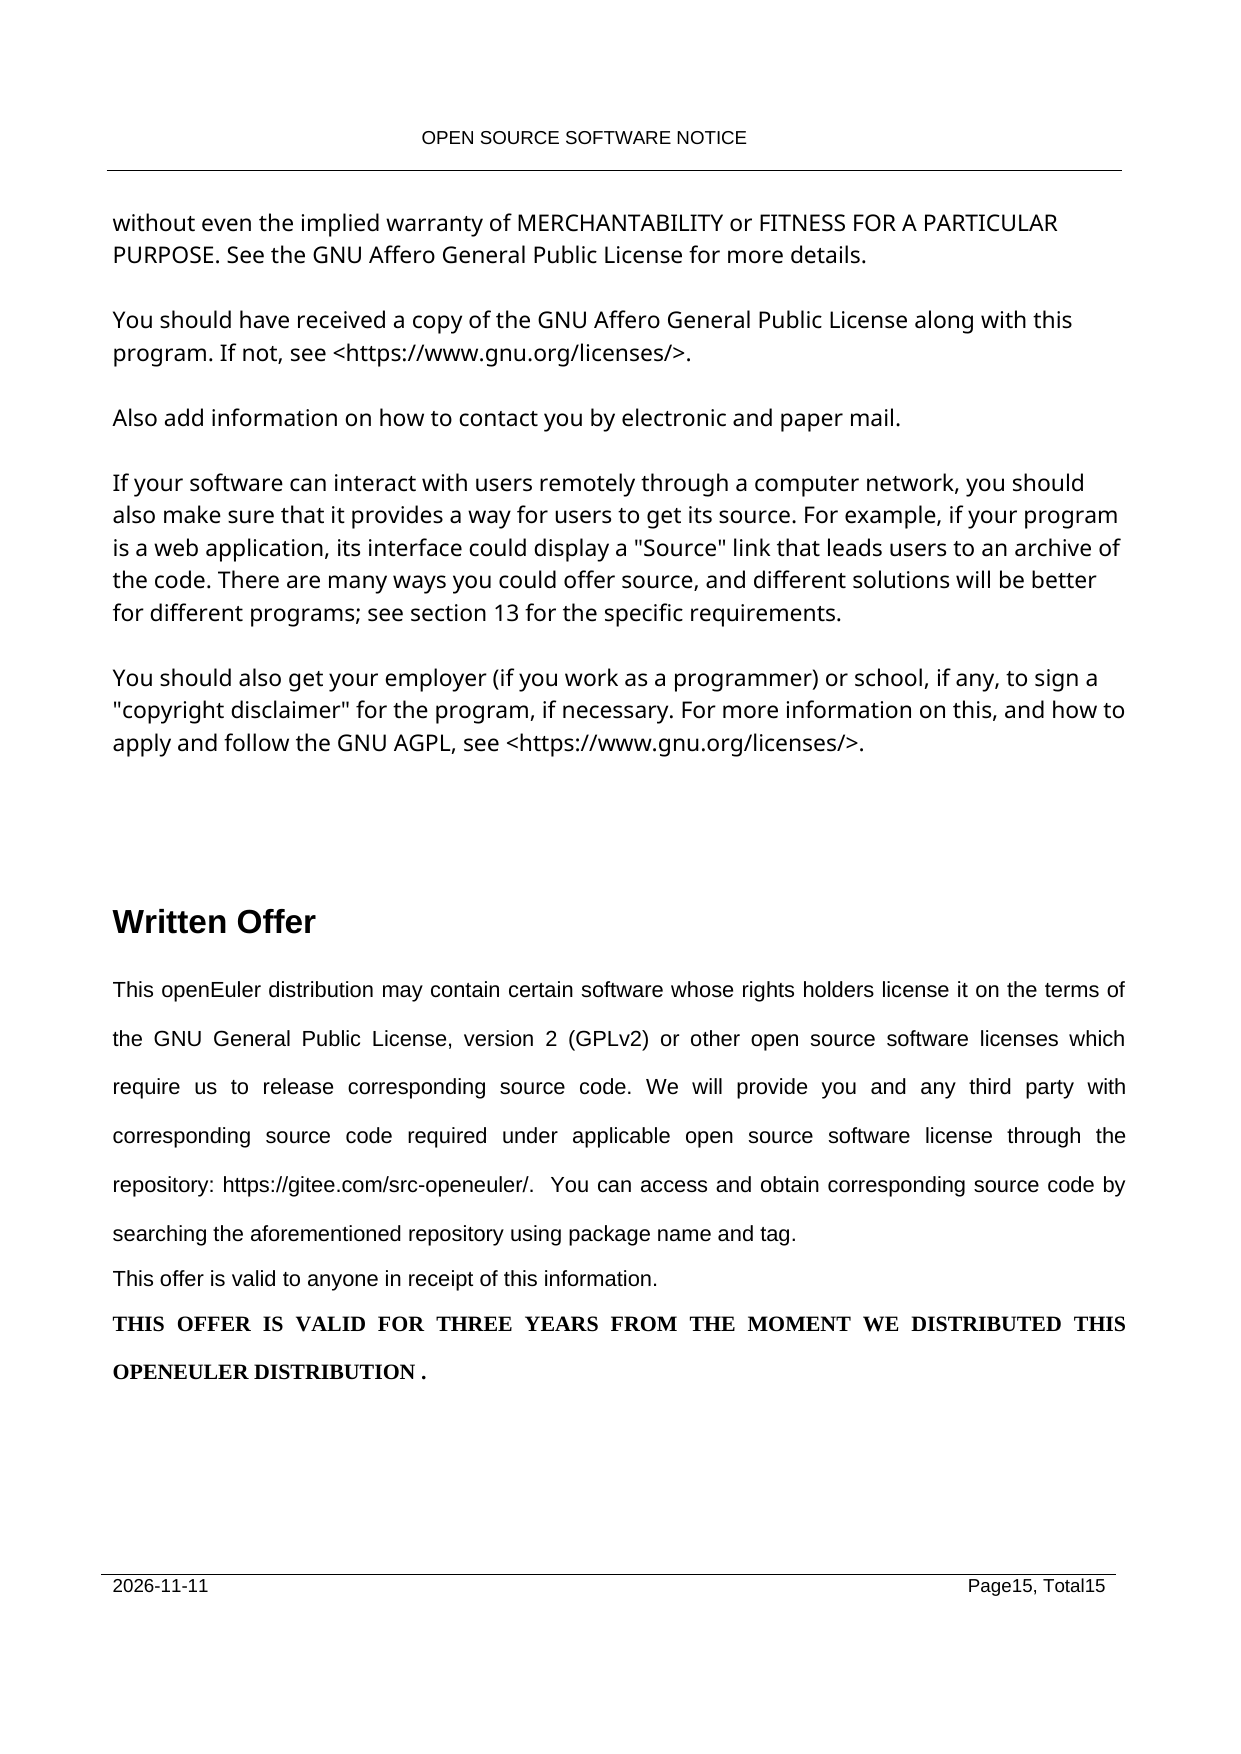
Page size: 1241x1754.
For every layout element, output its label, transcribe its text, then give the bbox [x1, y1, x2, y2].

text This openEuler distribution may contain certain software whose rights holders license it on the terms of the GNU General Public License, version 2 (GPLv2) or other open source software licenses which require us to release corresponding source code. We will provide you and any third party with corresponding source code required under applicable open source software license through the repository: https://gitee.com/src-openeuler/. You can access and obtain corresponding source code by searching the aforementioned repository using package name and tag. [112, 973, 1128, 1249]
text Also add information on how to contact you by electronic and paper mail. [112, 401, 1128, 434]
text Written Offer [112, 889, 1128, 954]
text If your software can interact with users remotely through a computer network, you should also make sure that it provides a way for users to get its source. For example, if your program is a web application, its interface could display a "Source" link that leads users to an archive of the code. There are many ways you could offer source, and different solutions will be better for different programs; see section 13 for the specific requirements. [112, 466, 1128, 629]
text THIS OFFER IS VALID FOR THREE YEARS FROM THE MOMENT WE DISTRIBUTED THIS OPENEULER DISTRIBUTION . [112, 1307, 1128, 1388]
text You should also get your employer (if you work as a programmer) or school, if any, to sign a "copyright disclaimer" for the program, if necessary. For more information on this, and how to apply and follow the GNU AGPL, see <https://www.gnu.org/licenses/>. [112, 661, 1128, 759]
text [112, 206, 1128, 271]
text This offer is valid to anyone in receipt of this information. [112, 1262, 1128, 1294]
text You should have received a copy of the GNU Affero General Public License along with this program. If not, see <https://www.gnu.org/licenses/>. [112, 304, 1128, 369]
